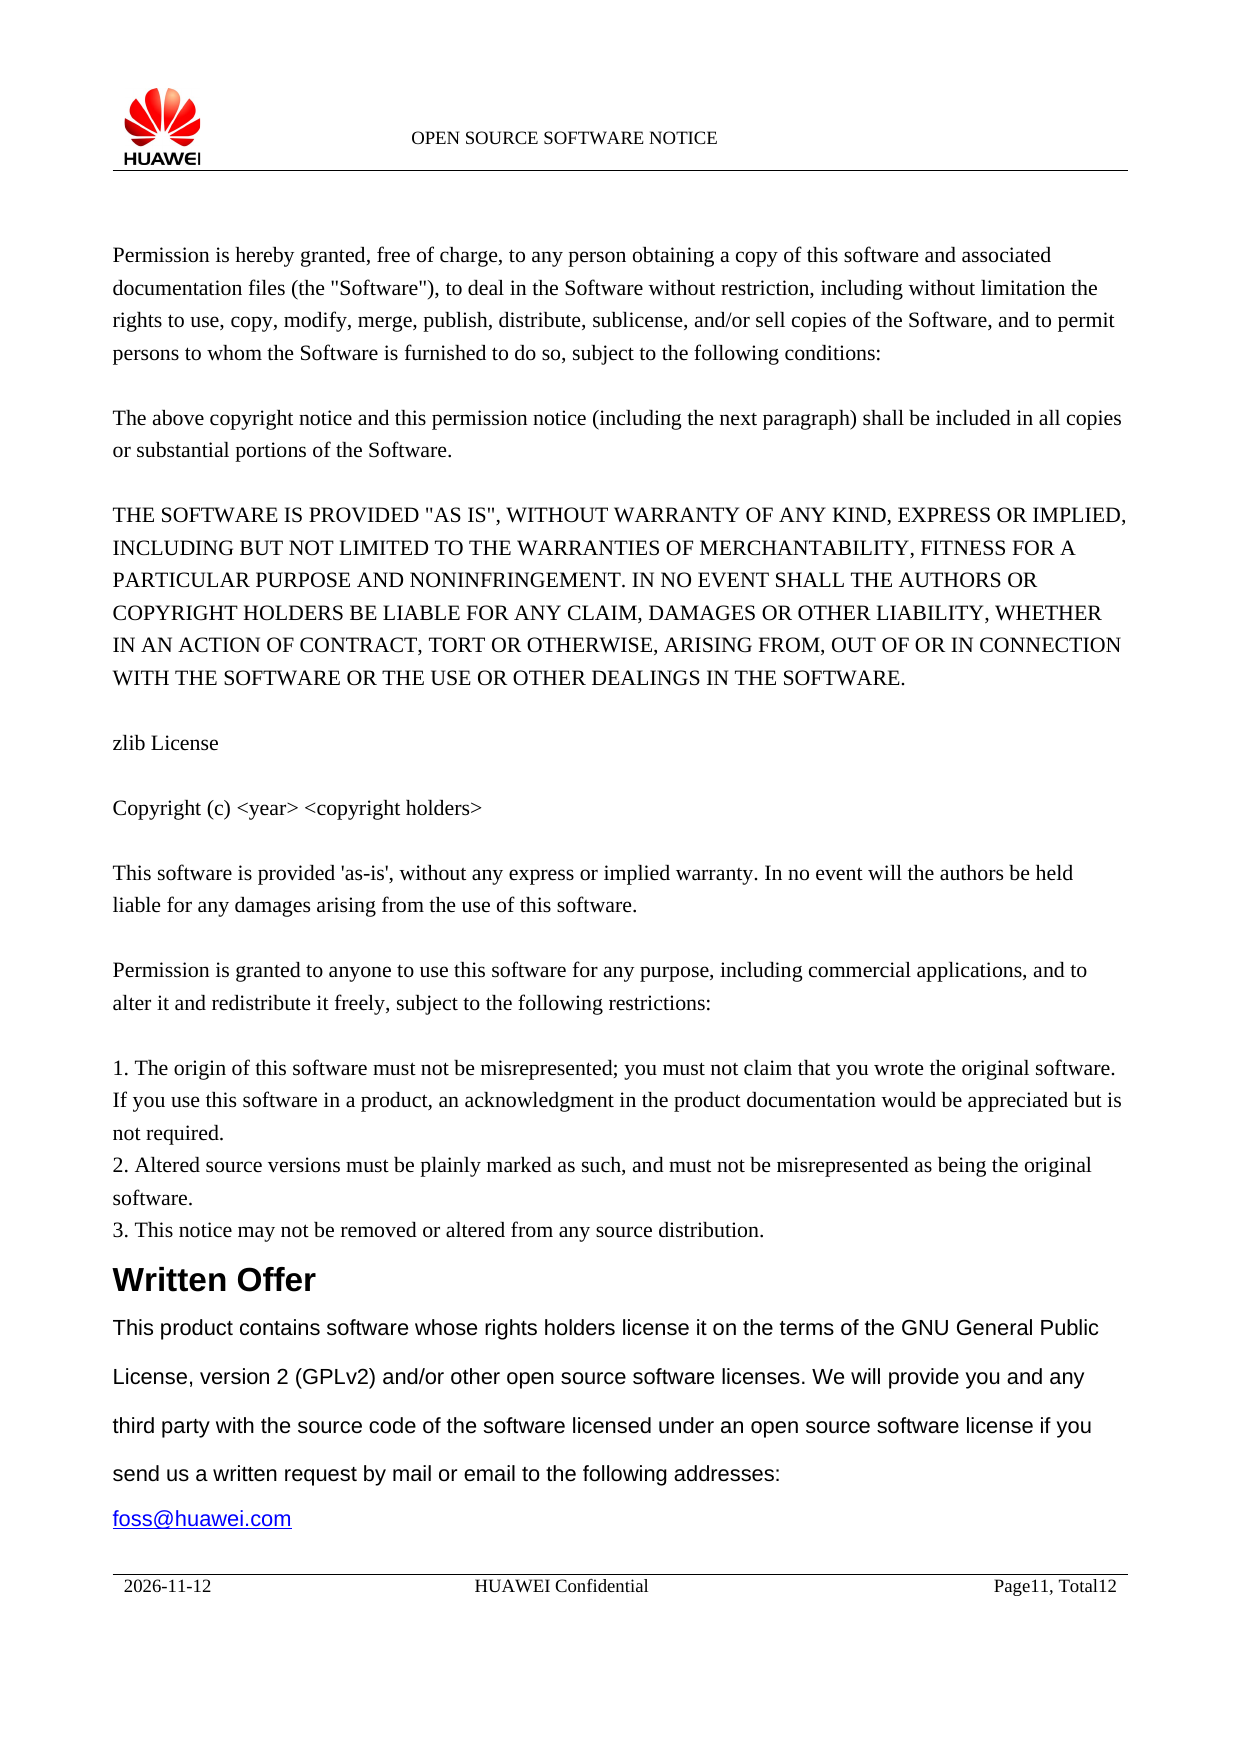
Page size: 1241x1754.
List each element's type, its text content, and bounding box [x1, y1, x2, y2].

text This product contains software whose rights holders license it on the terms of the GNU General Public License, version 2 (GPLv2) and/or other open source software licenses. We will provide you and any third party with the source code of the software licensed under an open source software license if you send us a written request by mail or email to the following addresses: [112, 1311, 1128, 1490]
picture [124, 88, 201, 165]
text Written Offer [112, 1246, 1128, 1311]
text foss@huawei.com [112, 1503, 1128, 1535]
